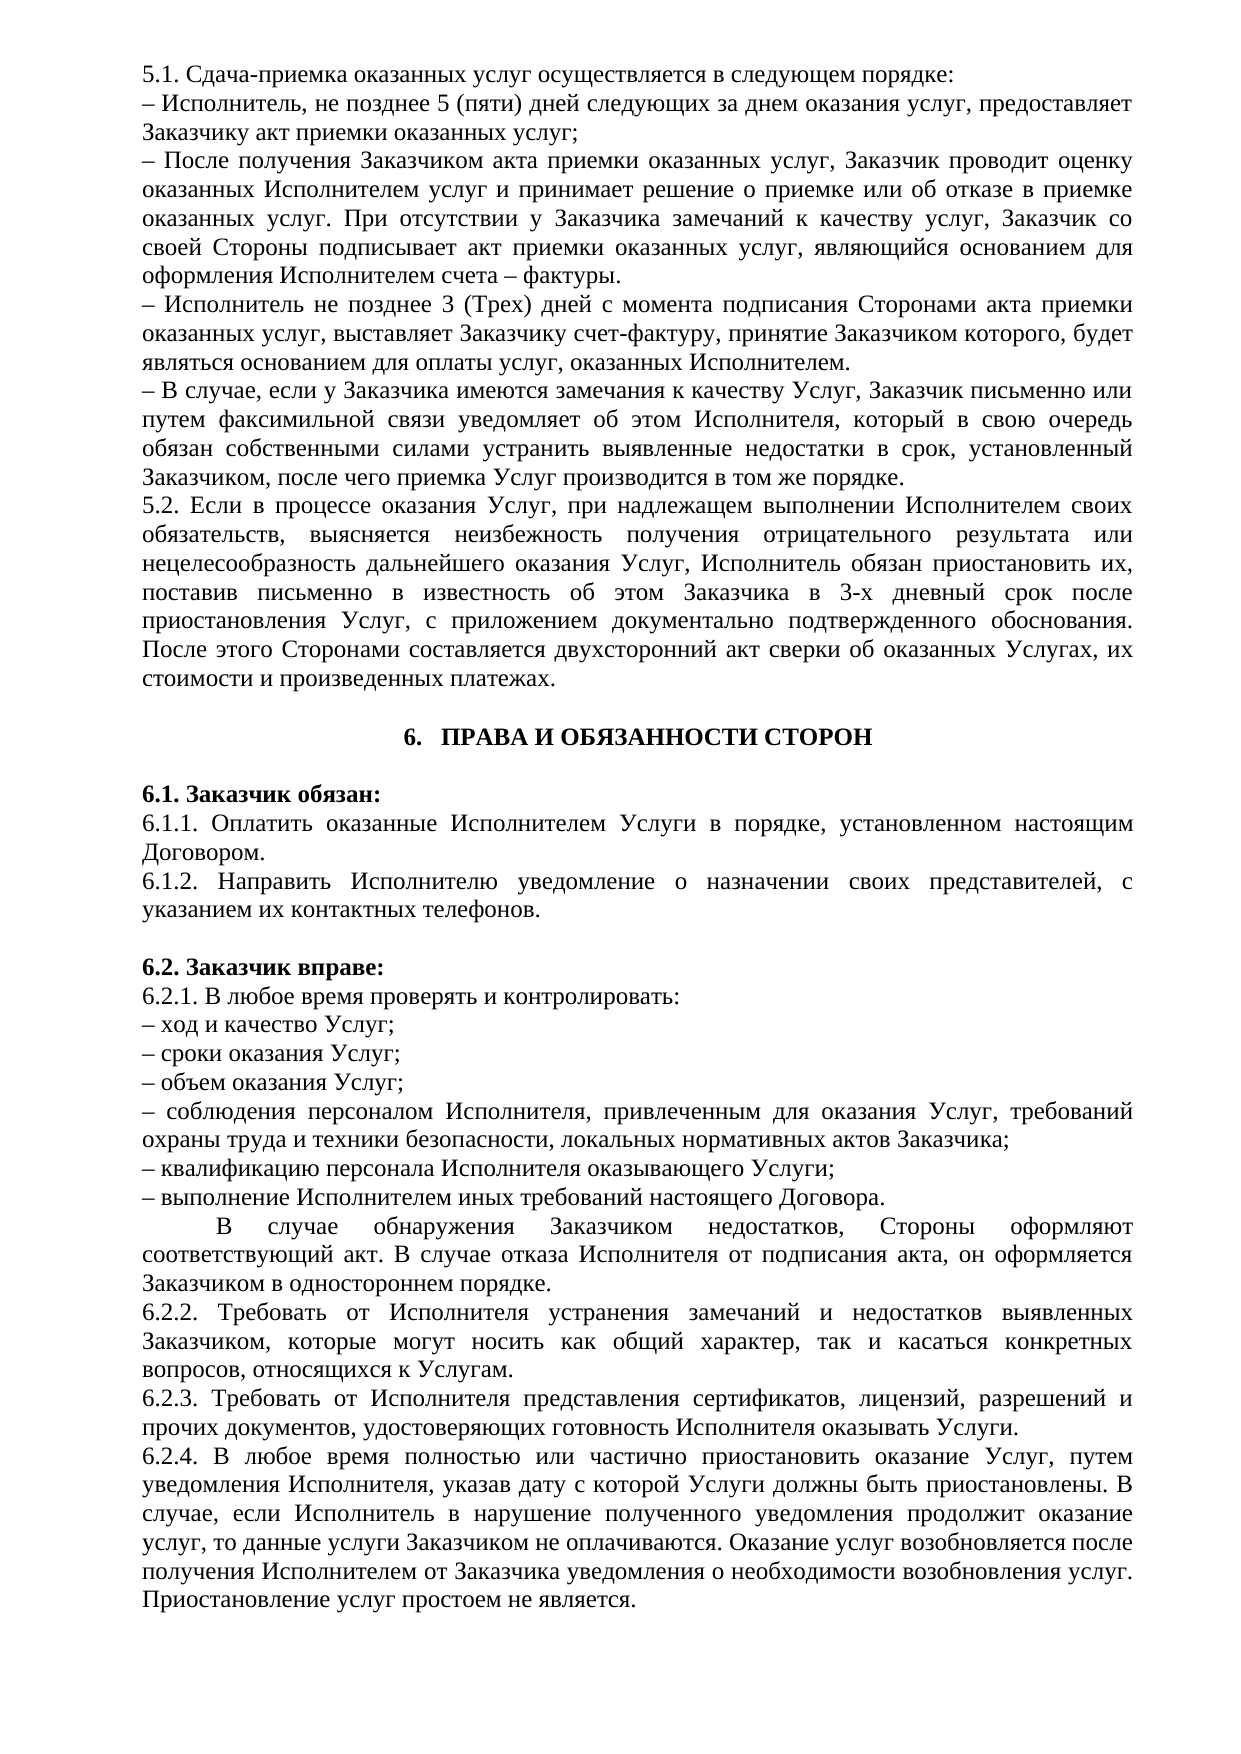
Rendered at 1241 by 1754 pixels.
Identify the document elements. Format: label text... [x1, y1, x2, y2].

text – соблюдения персоналом Исполнителя, привлеченным для оказания Услуг, требований охраны труда и техники безопасности, локальных нормативных актов Заказчика; [142, 1096, 1134, 1153]
text – выполнение Исполнителем иных требований настоящего Договора. [142, 1182, 1134, 1211]
text 6.1. Заказчик обязан: [142, 779, 1134, 808]
list ПРАВА И ОБЯЗАННОСТИ СТОРОН [142, 722, 1134, 751]
text – В случае, если у Заказчика имеются замечания к качеству Услуг, Заказчик письменно или путем факсимильной связи уведомляет об этом Исполнителя, который в свою очередь обязан собственными силами устранить выявленные недостатки в срок, установленный Заказчиком, после чего приемка Услуг производится в том же порядке. [142, 375, 1134, 490]
text – После получения Заказчиком акта приемки оказанных услуг, Заказчик проводит оценку оказанных Исполнителем услуг и принимает решение о приемке или об отказе в приемке оказанных услуг. При отсутствии у Заказчика замечаний к качеству услуг, Заказчик со своей Стороны подписывает акт приемки оказанных услуг, являющийся основанием для оформления Исполнителем счета – фактуры. [142, 145, 1134, 289]
text – Исполнитель не позднее 3 (Трех) дней с момента подписания Сторонами акта приемки оказанных услуг, выставляет Заказчику счет-фактуру, принятие Заказчиком которого, будет являться основанием для оплаты услуг, оказанных Исполнителем. [142, 289, 1134, 375]
text В случае обнаружения Заказчиком недостатков, Стороны оформляют соответствующий акт. В случае отказа Исполнителя от подписания акта, он оформляется Заказчиком в одностороннем порядке. [142, 1211, 1134, 1297]
text – квалификацию персонала Исполнителя оказывающего Услуги; [142, 1153, 1134, 1182]
text 6.1.2. Направить Исполнителю уведомление о назначении своих представителей, с указанием их контактных телефонов. [142, 866, 1134, 923]
text – объем оказания Услуг; [142, 1067, 1134, 1096]
text 6.2.2. Требовать от Исполнителя устранения замечаний и недостатков выявленных Заказчиком, которые могут носить как общий характер, так и касаться конкретных вопросов, относящихся к Услугам. [142, 1297, 1134, 1383]
text 6.2.3. Требовать от Исполнителя представления сертификатов, лицензий, разрешений и прочих документов, удостоверяющих готовность Исполнителя оказывать Услуги. [142, 1383, 1134, 1441]
text 5.2. Если в процессе оказания Услуг, при надлежащем выполнении Исполнителем своих обязательств, выясняется неизбежность получения отрицательного результата или нецелесообразность дальнейшего оказания Услуг, Исполнитель обязан приостановить их, поставив письменно в известность об этом Заказчика в 3-х дневный срок после приостановления Услуг, с приложением документально подтвержденного обоснования. После этого Сторонами составляется двухсторонний акт сверки об оказанных Услугах, их стоимости и произведенных платежах. [142, 490, 1134, 692]
text 6.2. Заказчик вправе: [142, 952, 1134, 981]
text – ход и качество Услуг; [142, 1009, 1134, 1038]
text 6.1.1. Оплатить оказанные Исполнителем Услуги в порядке, установленном настоящим Договором. [142, 808, 1134, 866]
text 6.2.1. В любое время проверять и контролировать: [142, 981, 1134, 1009]
text 6.2.4. В любое время полностью или частично приостановить оказание Услуг, путем уведомления Исполнителя, указав дату с которой Услуги должны быть приостановлены. В случае, если Исполнитель в нарушение полученного уведомления продолжит оказание услуг, то данные услуги Заказчиком не оплачиваются. Оказание услуг возобновляется после получения Исполнителем от Заказчика уведомления о необходимости возобновления услуг. Приостановление услуг простоем не является. [142, 1441, 1134, 1613]
text – сроки оказания Услуг; [142, 1038, 1134, 1067]
text 5.1. Сдача-приемка оказанных услуг осуществляется в следующем порядке: [142, 59, 1134, 88]
text – Исполнитель, не позднее 5 (пяти) дней следующих за днем оказания услуг, предоставляет Заказчику акт приемки оказанных услуг; [142, 88, 1134, 145]
